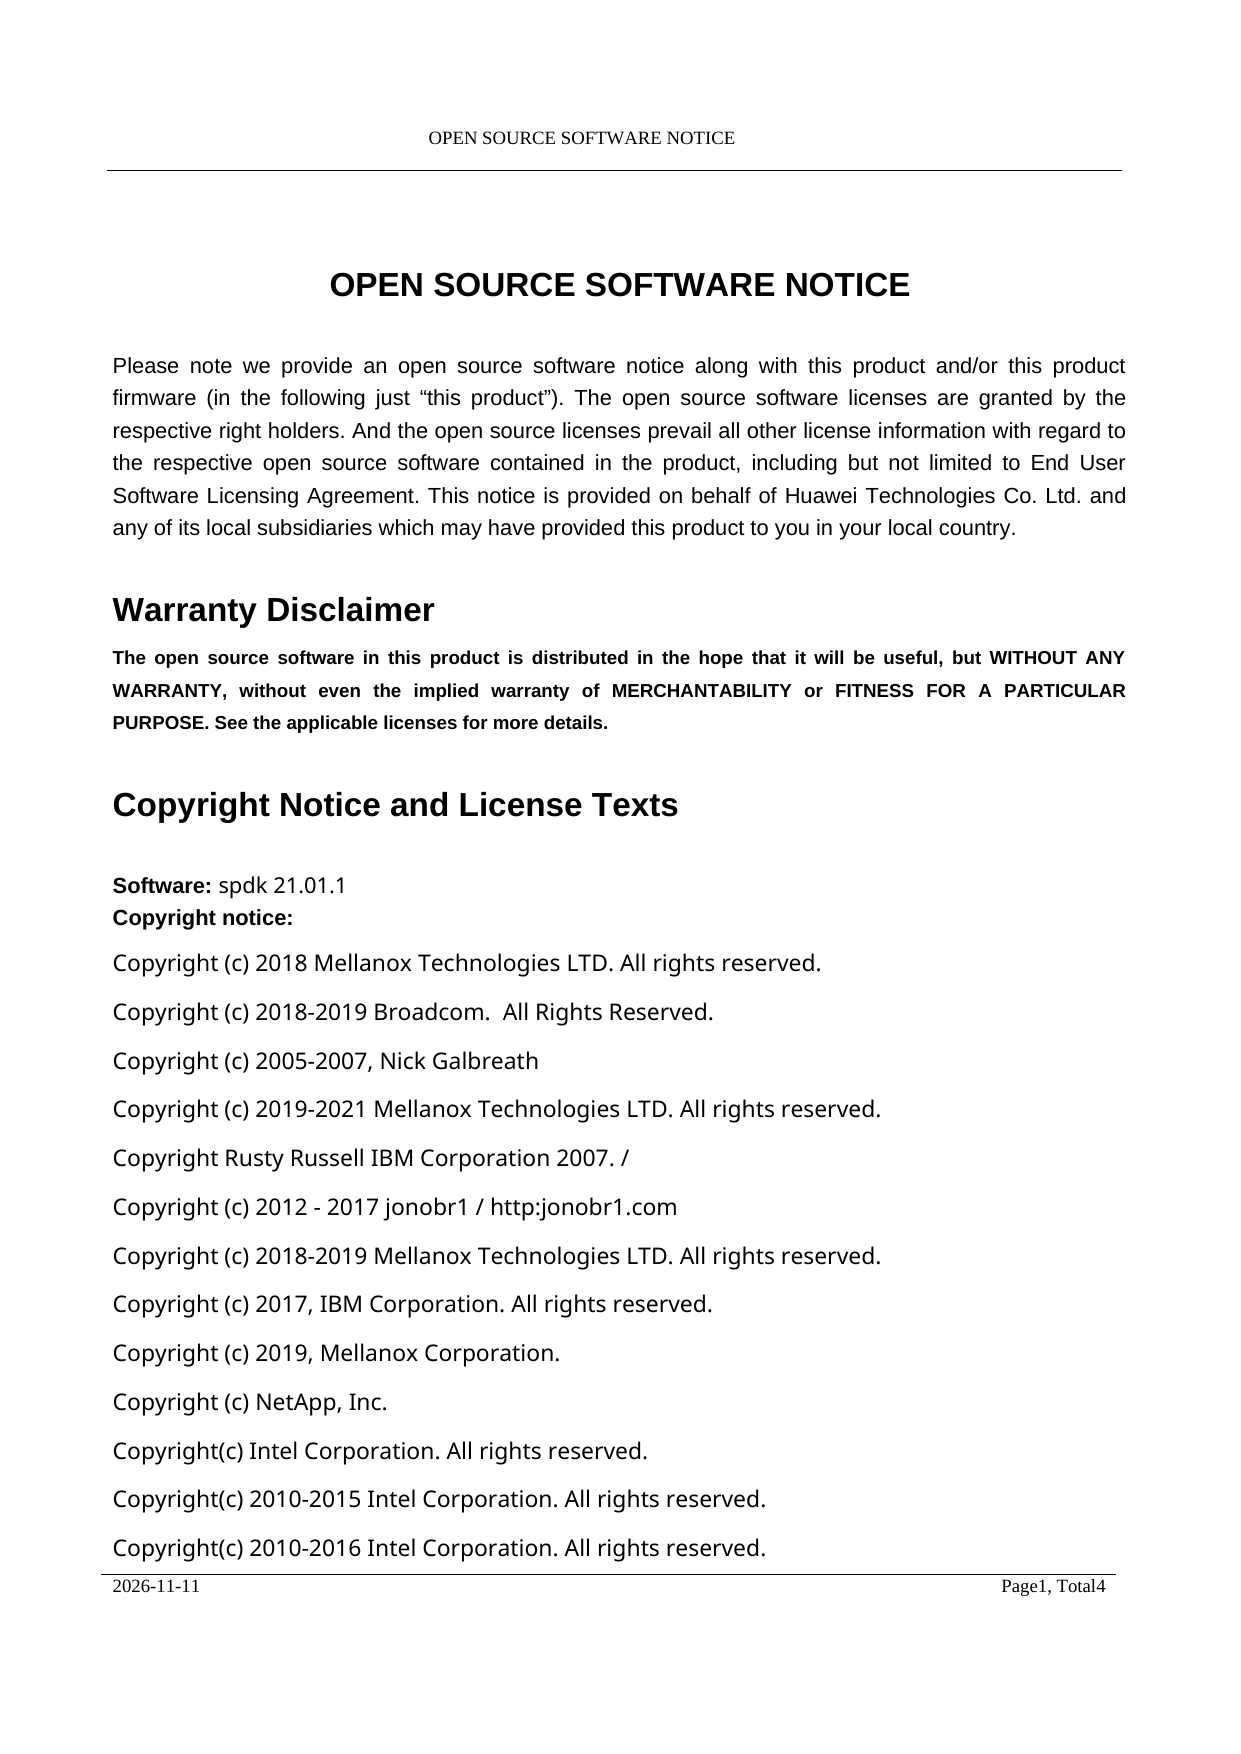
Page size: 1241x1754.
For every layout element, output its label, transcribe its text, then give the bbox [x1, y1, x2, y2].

text The open source software in this product is distributed in the hope that it will be useful, but WITHOUT ANY WARRANTY, without even the implied warranty of MERCHANTABILITY or FITNESS FOR A PARTICULAR PURPOSE. See the applicable licenses for more details. [112, 641, 1128, 739]
text Copyright Notice and License Texts [112, 771, 1128, 836]
text Copyright notice: [112, 901, 1128, 934]
text OPEN SOURCE SOFTWARE NOTICE [112, 251, 1128, 316]
text Software: spdk 21.01.1 [112, 869, 1128, 901]
text Please note we provide an open source software notice along with this product and/or this product firmware (in the following just “this product”). The open source software licenses are granted by the respective right holders. And the open source licenses prevail all other license information with regard to the respective open source software contained in the product, including but not limited to End User Software Licensing Agreement. This notice is provided on behalf of Huawei Technologies Co. Ltd. and any of its local subsidiaries which may have provided this product to you in your local country. [112, 349, 1128, 544]
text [112, 947, 1128, 1564]
text Warranty Disclaimer [112, 576, 1128, 641]
